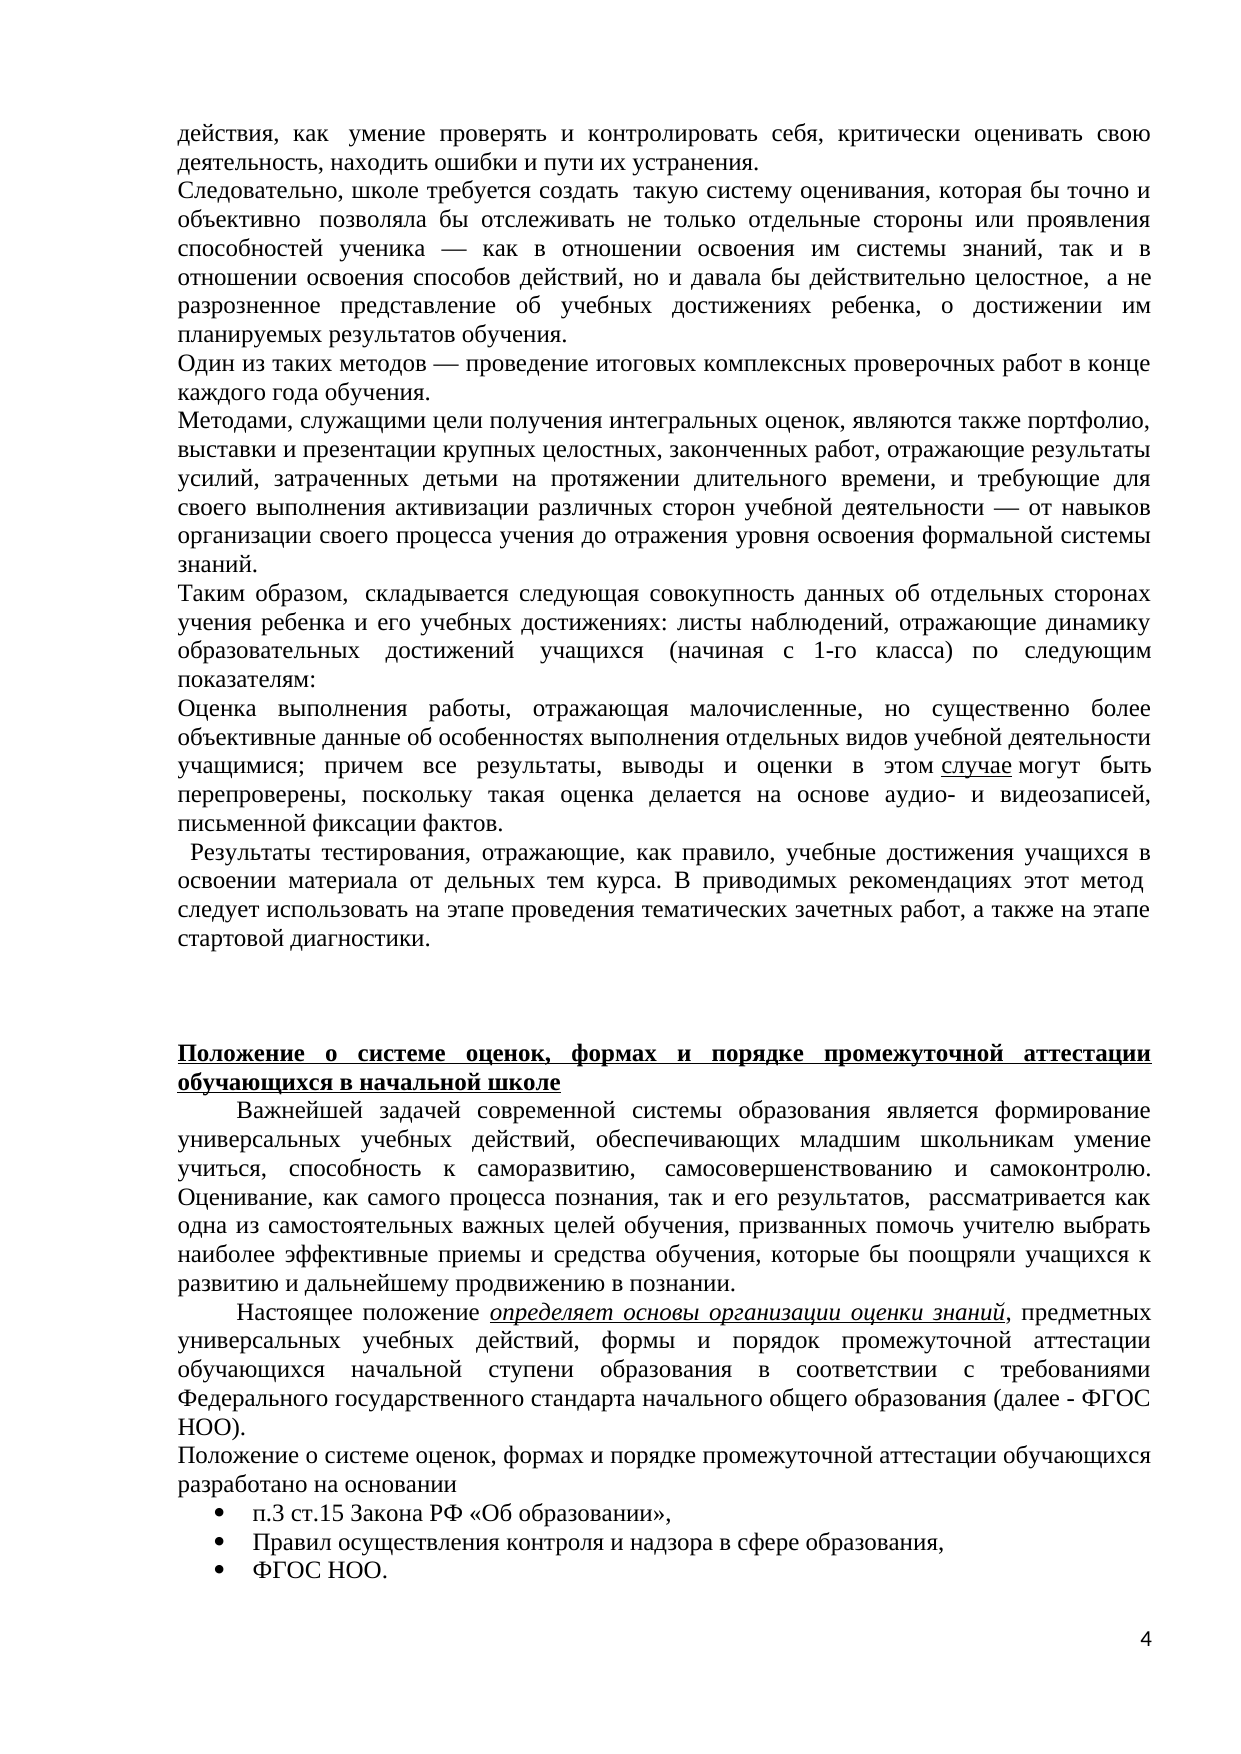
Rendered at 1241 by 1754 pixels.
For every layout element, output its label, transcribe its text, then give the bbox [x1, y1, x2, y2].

text Методами, служащими цели получения интегральных оценок, являются также портфолио, выставки и презентации крупных целостных, законченных работ, отражающие результаты усилий, затраченных детьми на протяжении длительного времени, и требующие для своего выполнения активизации различных сторон учебной деятельности — от навыков организации своего процесса учения до отражения уровня освоения формальной системы знаний. [177, 406, 1152, 578]
text Настоящее положение определяет основы организации оценки знаний, предметных универсальных учебных действий, формы и порядок промежуточной аттестации обучающихся начальной ступени образования в соответствии с требованиями Федерального государственного стандарта начального общего образования (далее - ФГОС НОО). [177, 1297, 1152, 1441]
text Оценка выполнения работы, отражающая малочисленные, но существенно более объективные данные об особенностях выполнения отдельных видов учебной деятельности учащимися; причем все результаты, выводы и оценки в этом случае могут быть перепроверены, поскольку такая оценка делается на основе аудио- и видеозаписей, письменной фиксации фактов. [177, 693, 1152, 837]
text Таким образом, складывается следующая совокупность данных об отдельных сторонах учения ребенка и его учебных достижениях: листы наблюдений, отражающие динамику образовательных достижений учащихся (начиная с 1-го класса) по следующим показателям: [177, 578, 1152, 693]
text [177, 118, 1152, 176]
text Результаты тестирования, отражающие, как правило, учебные достижения учащихся в освоении материала от дельных тем курса. В приводимых рекомендациях этот метод следует использовать на этапе проведения тематических зачетных работ, а также на этапе стартовой диагностики. [177, 837, 1152, 952]
text Важнейшей задачей современной системы образования является формирование универсальных учебных действий, обеспечивающих младшим школьникам умение учиться, способность к саморазвитию, самосовершенствованию и самоконтролю. Оценивание, как самого процесса познания, так и его результатов, рассматривается как одна из самостоятельных важных целей обучения, призванных помочь учителю выбрать наиболее эффективные приемы и средства обучения, которые бы поощряли учащихся к развитию и дальнейшему продвижению в познании. [177, 1096, 1152, 1297]
text Следовательно, школе требуется создать такую систему оценивания, которая бы точно и объективно позволяла бы отслеживать не только отдельные стороны или проявления способностей ученика — как в отношении освоения им системы знаний, так и в отношении освоения способов действий, но и давала бы действительно целостное, а не разрозненное представление об учебных достижениях ребенка, о достижении им планируемых результатов обучения. [177, 176, 1152, 348]
list Правил осуществления контроля и надзора в сфере образования, [215, 1527, 1152, 1556]
text Положение о системе оценок, формах и порядке промежуточной аттестации обучающихся в начальной школе [177, 1038, 1152, 1063]
list п.3 ст.15 Закона РФ «Об образовании», [215, 1498, 1152, 1527]
text Положение о системе оценок, формах и порядке промежуточной аттестации обучающихся в начальной школе [177, 1064, 1152, 1096]
list ФГОС НОО. [215, 1556, 1152, 1584]
text Один из таких методов — проведение итоговых комплексных проверочных работ в конце каждого года обучения. [177, 348, 1152, 406]
text Положение о системе оценок, формах и порядке промежуточной аттестации обучающихся разработано на основании [177, 1441, 1152, 1498]
